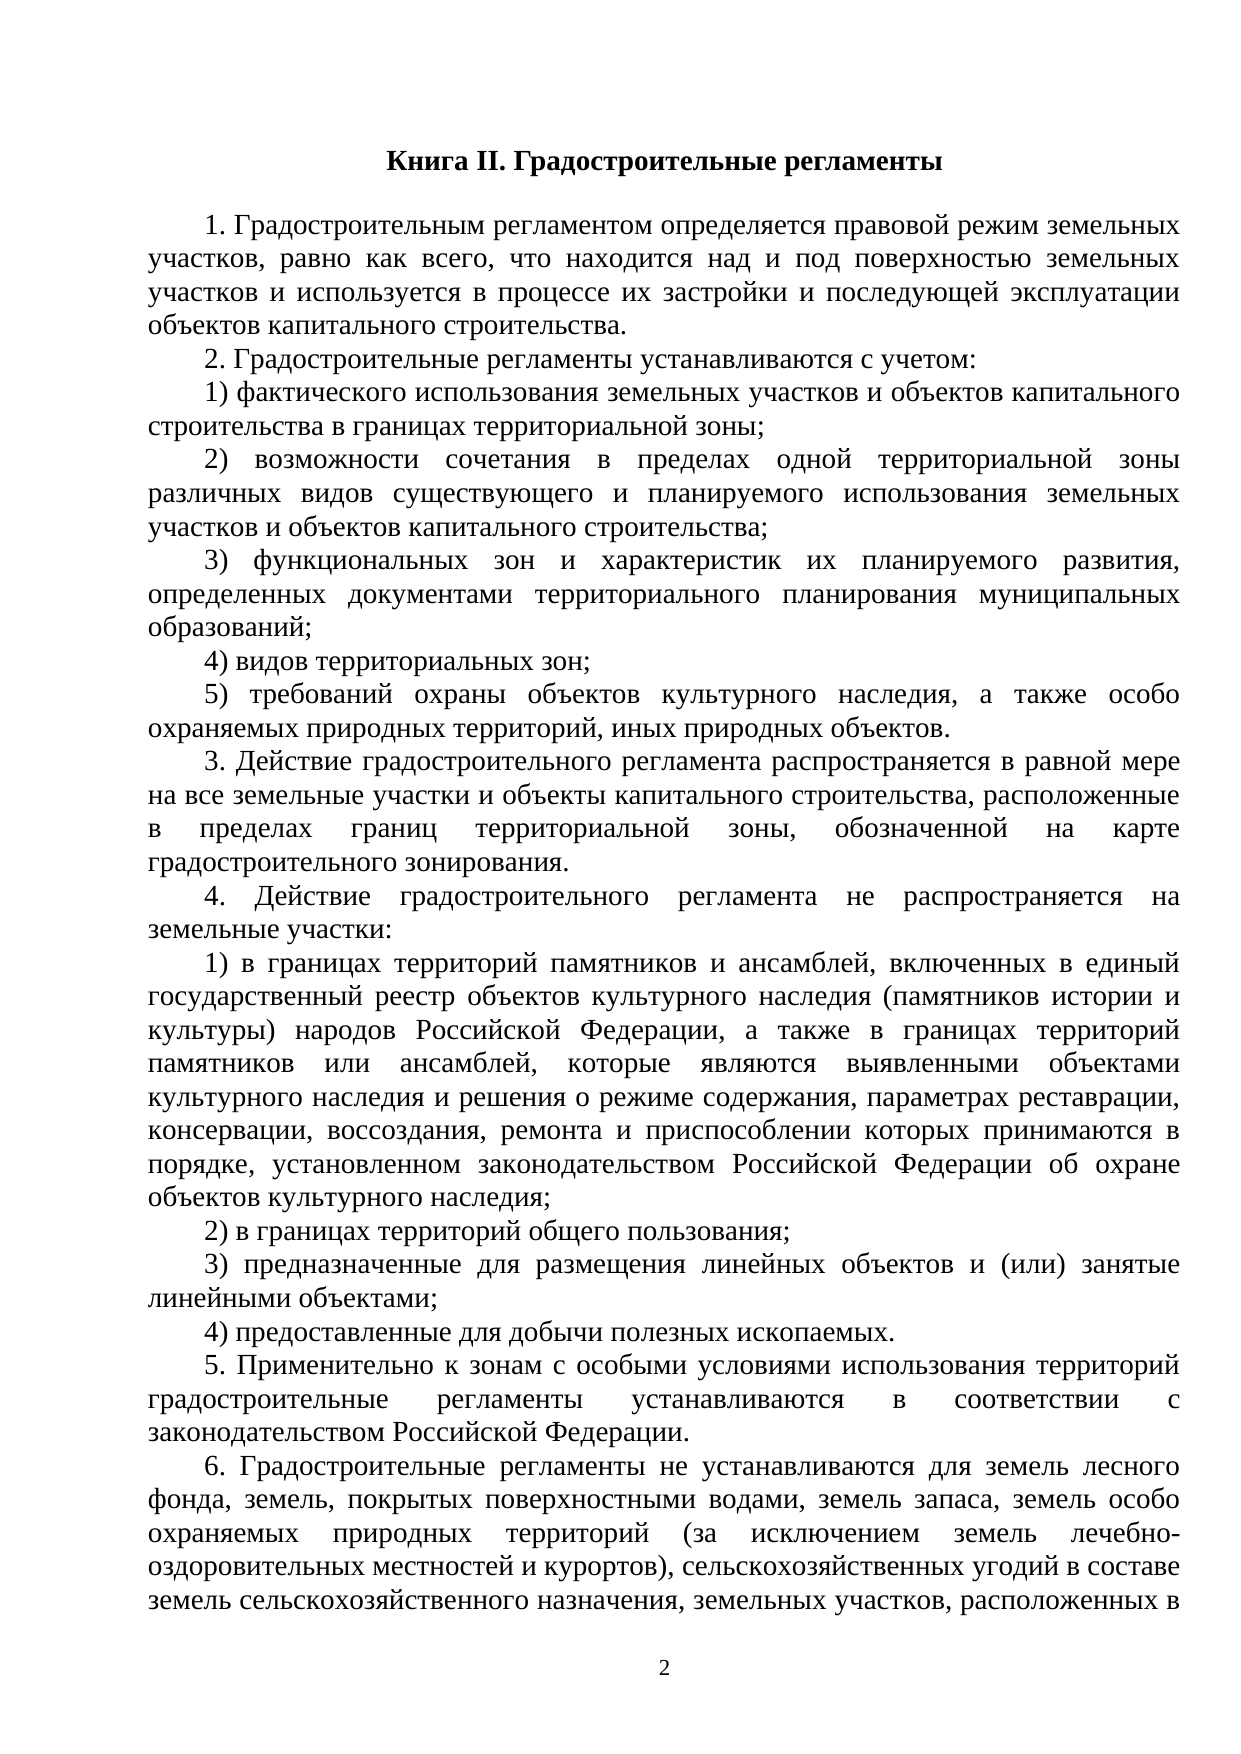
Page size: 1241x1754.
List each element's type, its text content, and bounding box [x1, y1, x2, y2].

text 4) предоставленные для добычи полезных ископаемых. [148, 1314, 1181, 1347]
text 5) требований охраны объектов культурного наследия, а также особо охраняемых природных территорий, иных природных объектов. [148, 676, 1181, 743]
text 3. Действие градостроительного регламента распространяется в равной мере на все земельные участки и объекты капитального строительства, расположенные в пределах границ территориальной зоны, обозначенной на карте градостроительного зонирования. [148, 743, 1181, 878]
text 4) видов территориальных зон; [148, 643, 1181, 676]
text 2. Градостроительные регламенты устанавливаются с учетом: [148, 341, 1181, 374]
subtitle Книга II. Градостроительные регламенты [148, 143, 1181, 177]
text 1. Градостроительным регламентом определяется правовой режим земельных участков, равно как всего, что находится над и под поверхностью земельных участков и используется в процессе их застройки и последующей эксплуатации объектов капитального строительства. [148, 207, 1181, 341]
text 1) фактического использования земельных участков и объектов капитального строительства в границах территориальной зоны; [148, 374, 1181, 442]
text 3) предназначенные для размещения линейных объектов и (или) занятые линейными объектами; [148, 1247, 1181, 1314]
text 2) возможности сочетания в пределах одной территориальной зоны различных видов существующего и планируемого использования земельных участков и объектов капитального строительства; [148, 442, 1181, 542]
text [148, 1448, 1181, 1616]
text 2) в границах территорий общего пользования; [148, 1213, 1181, 1247]
text 4. Действие градостроительного регламента не распространяется на земельные участки: [148, 878, 1181, 945]
text 1) в границах территорий памятников и ансамблей, включенных в единый государственный реестр объектов культурного наследия (памятников истории и культуры) народов Российской Федерации, а также в границах территорий памятников или ансамблей, которые являются выявленными объектами культурного наследия и решения о режиме содержания, параметрах реставрации, консервации, воссоздания, ремонта и приспособлении которых принимаются в порядке, установленном законодательством Российской Федерации об охране объектов культурного наследия; [148, 945, 1181, 1213]
text 3) функциональных зон и характеристик их планируемого развития, определенных документами территориального планирования муниципальных образований; [148, 542, 1181, 643]
text 5. Применительно к зонам с особыми условиями использования территорий градостроительные регламенты устанавливаются в соответствии с законодательством Российской Федерации. [148, 1347, 1181, 1448]
